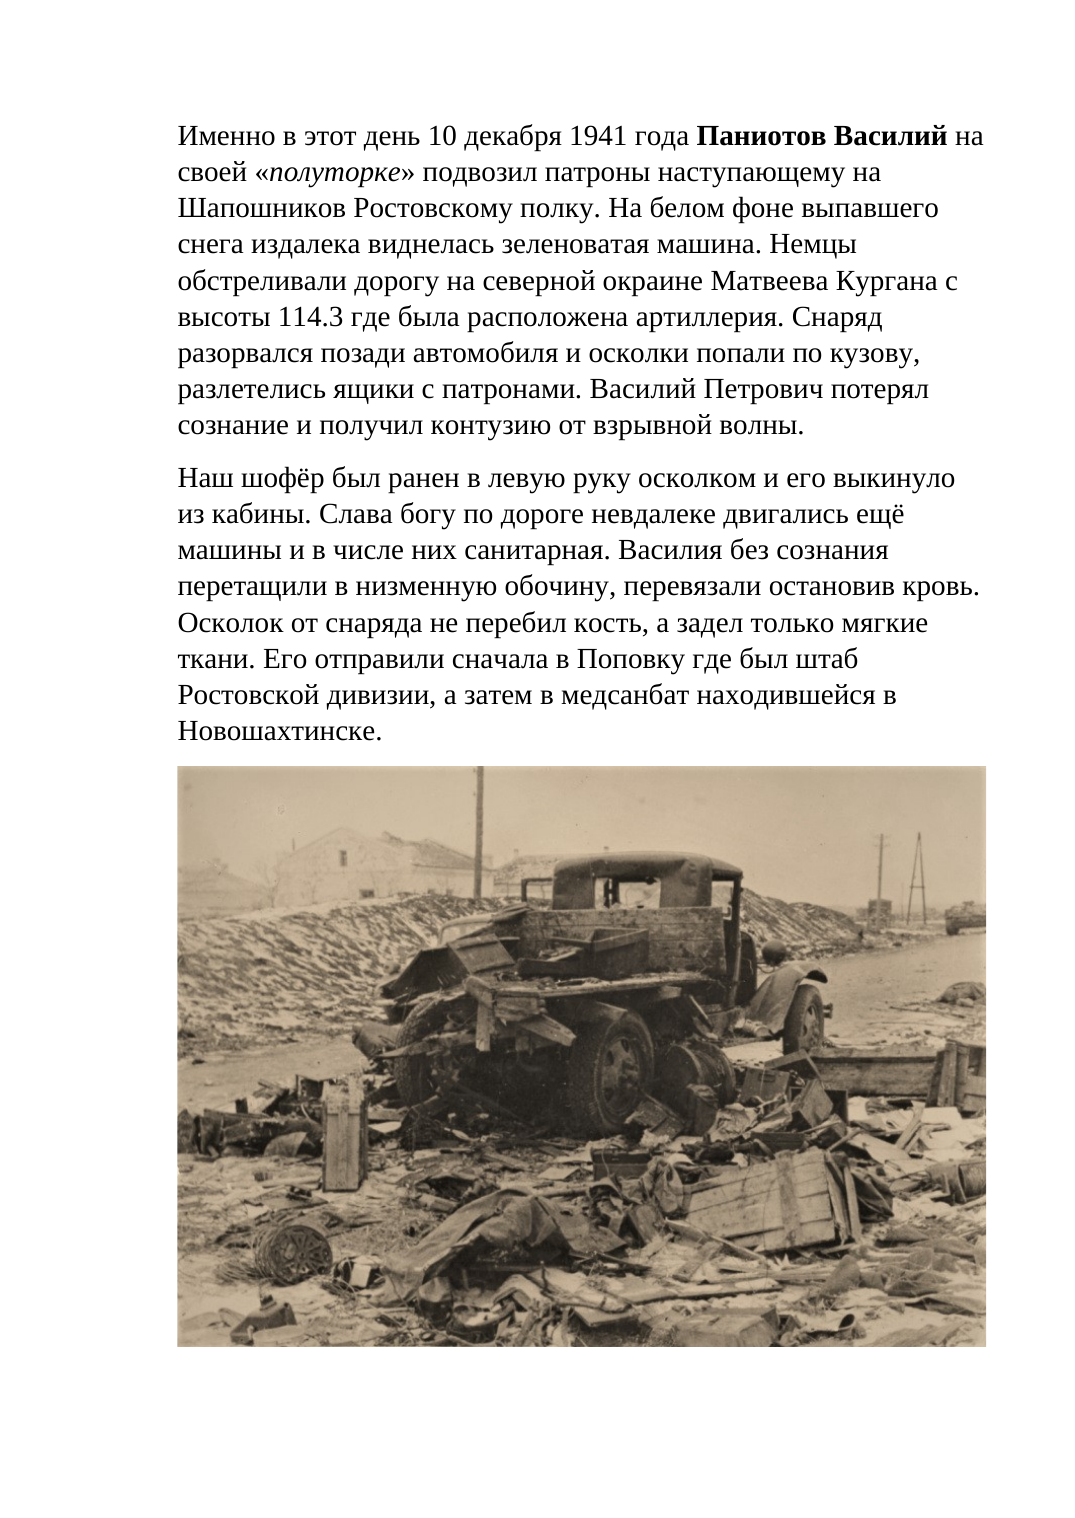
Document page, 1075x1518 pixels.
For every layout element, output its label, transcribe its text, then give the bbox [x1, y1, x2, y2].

picture [177, 766, 987, 1347]
text Именно в этот день 10 декабря 1941 года Паниотов Василий на своей «полуторке» подвозил патроны наступающему на Шапошников Ростовскому полку. На белом фоне выпавшего снега издалека виднелась зеленоватая машина. Немцы обстреливали дорогу на северной окраине Матвеева Кургана с высоты 114.3 где была расположена артиллерия. Снаряд разорвался позади автомобиля и осколки попали по кузову, разлетелись ящики с патронами. Василий Петрович потерял сознание и получил контузию от взрывной волны. [177, 118, 986, 441]
text Наш шофёр был ранен в левую руку осколком и его выкинуло из кабины. Слава богу по дороге невдалеке двигались ещё машины и в числе них санитарная. Василия без сознания перетащили в низменную обочину, перевязали остановив кровь. Осколок от снаряда не перебил кость, а задел только мягкие ткани. Его отправили сначала в Поповку где был штаб Ростовской дивизии, а затем в медсанбат находившейся в Новошахтинске. [177, 460, 986, 747]
